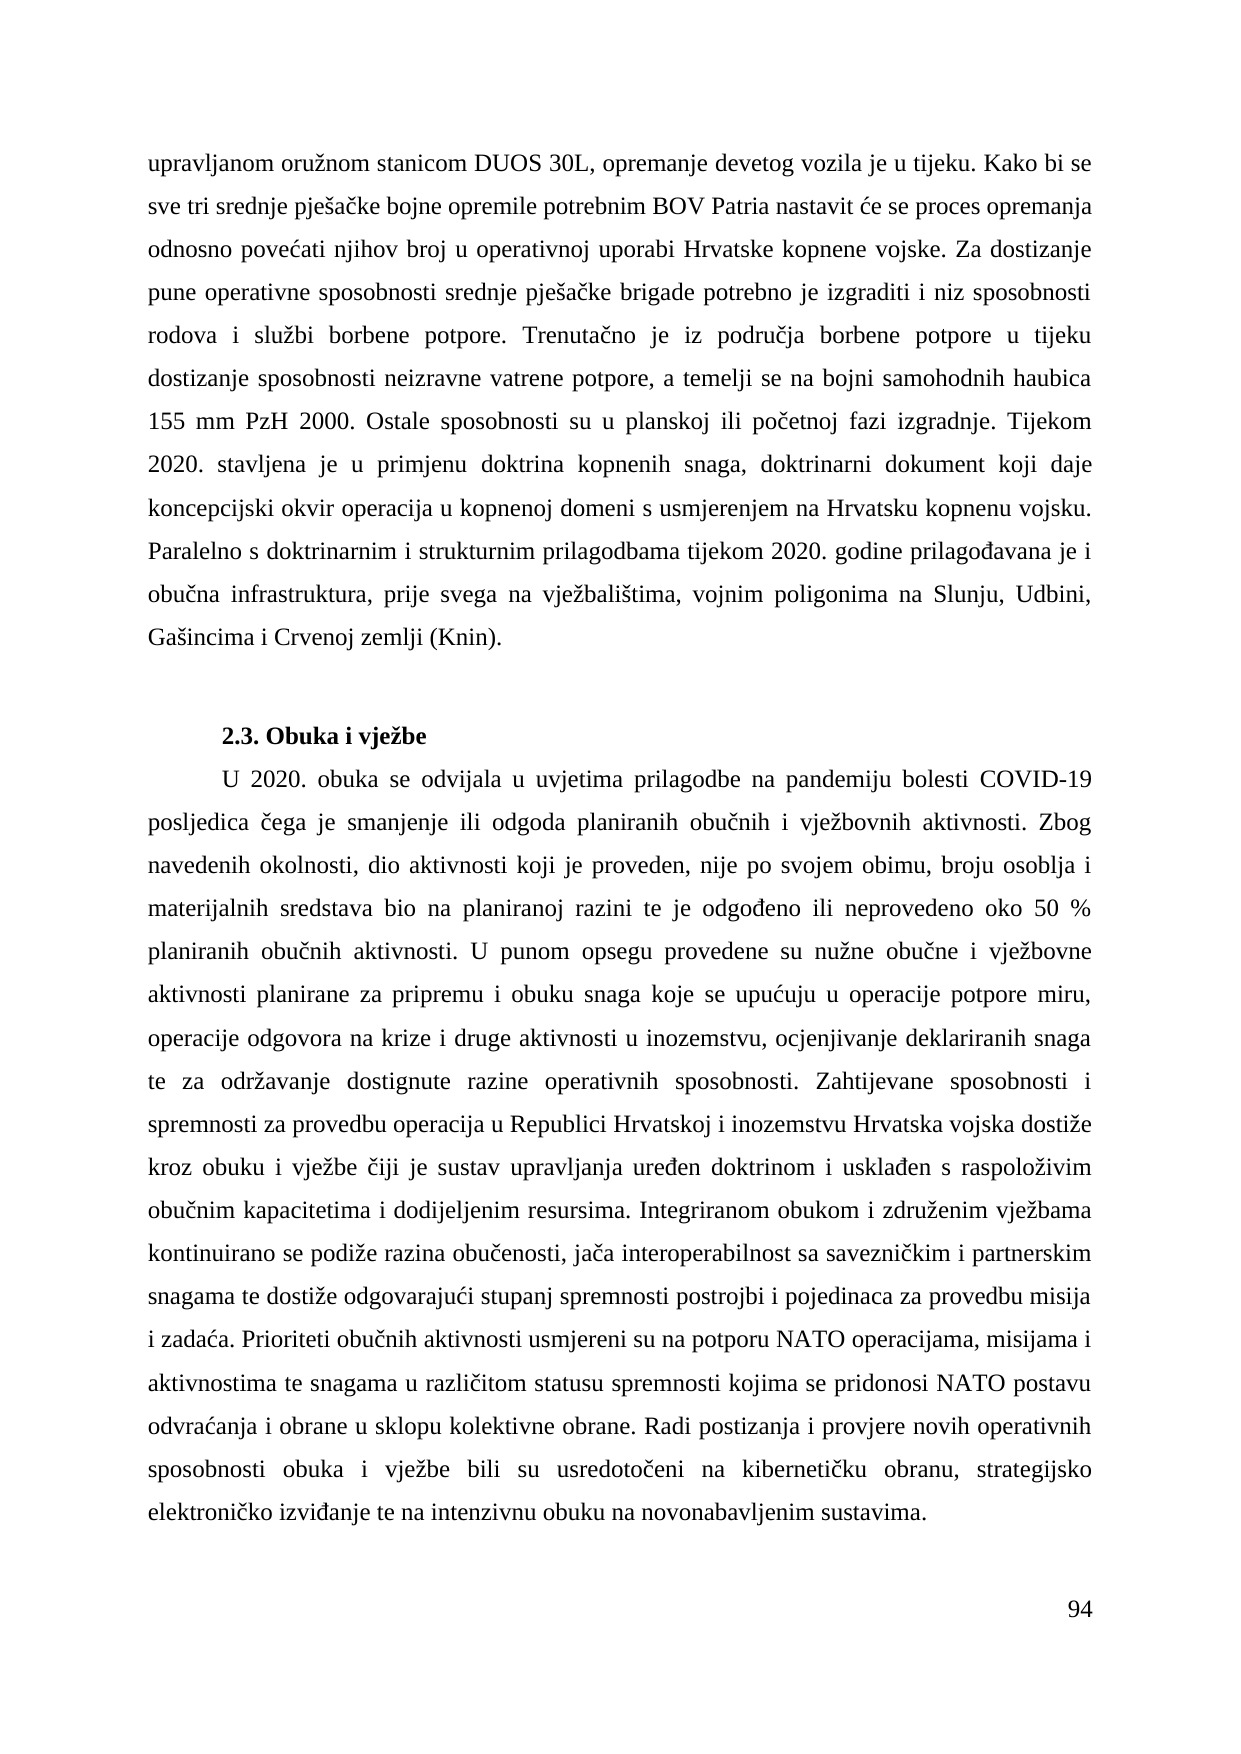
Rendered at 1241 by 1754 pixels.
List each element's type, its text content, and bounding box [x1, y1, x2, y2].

text U 2020. obuka se odvijala u uvjetima prilagodbe na pandemiju bolesti COVID-19 posljedica čega je smanjenje ili odgoda planiranih obučnih i vježbovnih aktivnosti. Zbog navedenih okolnosti, dio aktivnosti koji je proveden, nije po svojem obimu, broju osoblja i materijalnih sredstava bio na planiranoj razini te je odgođeno ili neprovedeno oko 50 % planiranih obučnih aktivnosti. U punom opsegu provedene su nužne obučne i vježbovne aktivnosti planirane za pripremu i obuku snaga koje se upućuju u operacije potpore miru, operacije odgovora na krize i druge aktivnosti u inozemstvu, ocjenjivanje deklariranih snaga te za održavanje dostignute razine operativnih sposobnosti. Zahtijevane sposobnosti i spremnosti za provedbu operacija u Republici Hrvatskoj i inozemstvu Hrvatska vojska dostiže kroz obuku i vježbe čiji je sustav upravljanja uređen doktrinom i usklađen s raspoloživim obučnim kapacitetima i dodijeljenim resursima. Integriranom obukom i združenim vježbama kontinuirano se podiže razina obučenosti, jača interoperabilnost sa savezničkim i partnerskim snagama te dostiže odgovarajući stupanj spremnosti postrojbi i pojedinaca za provedbu misija i zadaća. Prioriteti obučnih aktivnosti usmjereni su na potporu NATO operacijama, misijama i aktivnostima te snagama u različitom statusu spremnosti kojima se pridonosi NATO postavu odvraćanja i obrane u sklopu kolektivne obrane. Radi postizanja i provjere novih operativnih sposobnosti obuka i vježbe bili su usredotočeni na kibernetičku obranu, strategijsko elektroničko izviđanje te na intenzivnu obuku na novonabavljenim sustavima. [148, 764, 1092, 1526]
text 2.3. Obuka i vježbe [148, 721, 1092, 749]
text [148, 148, 1092, 651]
